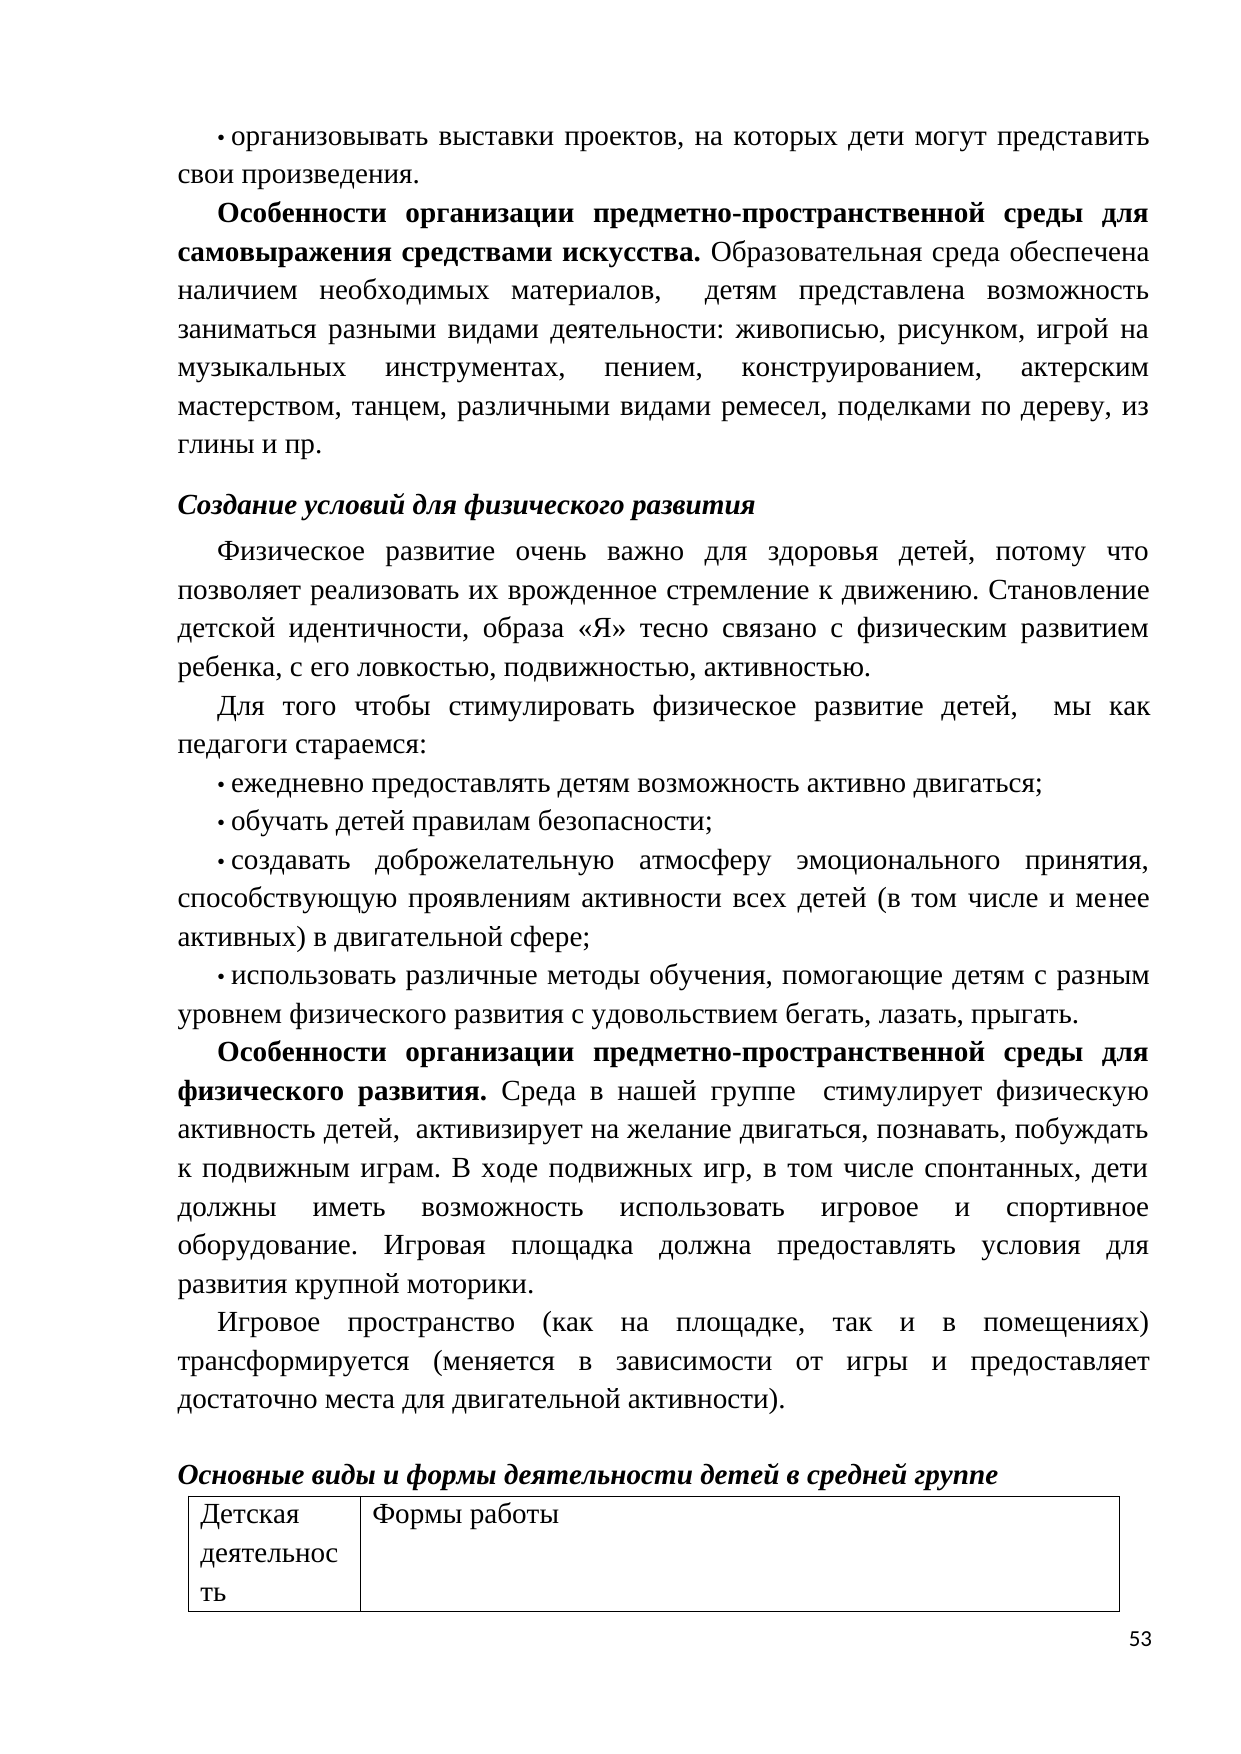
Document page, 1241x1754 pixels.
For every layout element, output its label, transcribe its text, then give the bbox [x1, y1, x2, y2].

text Особенности организации предметно-пространственной среды для физического развития. Среда в нашей группе стимулирует физическую активность детей, активизирует на желание двигаться, познавать, побуждать к подвижным играм. В ходе подвижных игр, в том числе спонтанных, дети должны иметь возможность использовать игровое и спортивное оборудование. Игровая площадка должна предоставлять условия для развития крупной моторики. [177, 1034, 1149, 1299]
text Игровое пространство (как на площадке, так и в помещениях) трансформируется (меняется в зависимости от игры и предоставляет достаточно места для двигательной активности). [177, 1304, 1149, 1415]
list обучать детей правилам безопасности; [177, 803, 1152, 837]
text Создание условий для физического развития [177, 487, 1152, 521]
text Физическое развитие очень важно для здоровья детей, потому что позволяет реализовать их врожденное стремление к движению. Становление детской идентичности, образа «Я» тесно связано с физическим развитием ребенка, с его ловкостью, подвижностью, активностью. [177, 533, 1149, 683]
list ежедневно предоставлять детям возможность активно двигаться; [177, 765, 1152, 798]
text Для того чтобы стимулировать физическое развитие детей, мы как педагоги стараемся: [177, 688, 1152, 760]
list организовывать выставки проектов, на которых дети могут представить свои произведения. [177, 118, 1149, 190]
text Основные виды и формы деятельности детей в средней группе [177, 1457, 1152, 1491]
table_header Формы работы [361, 1497, 1119, 1611]
table_header Детская деятельность [189, 1497, 360, 1611]
list создавать доброжелательную атмосферу эмоционального принятия, способствующую проявлениям активности всех детей (в том числе и менее активных) в двигательной сфере; [177, 842, 1149, 952]
list использовать различные методы обучения, помогающие детям с разным уровнем физического развития с удовольствием бегать, лазать, прыгать. [177, 957, 1149, 1029]
text Особенности организации предметно-пространственной среды для самовыражения средствами искусства. Образовательная среда обеспечена наличием необходимых материалов, детям представлена возможность заниматься разными видами деятельности: живописью, рисунком, игрой на музыкальных инструментах, пением, конструированием, актерским мастерством, танцем, различными видами ремесел, поделками по дереву, из глины и пр. [177, 195, 1149, 460]
